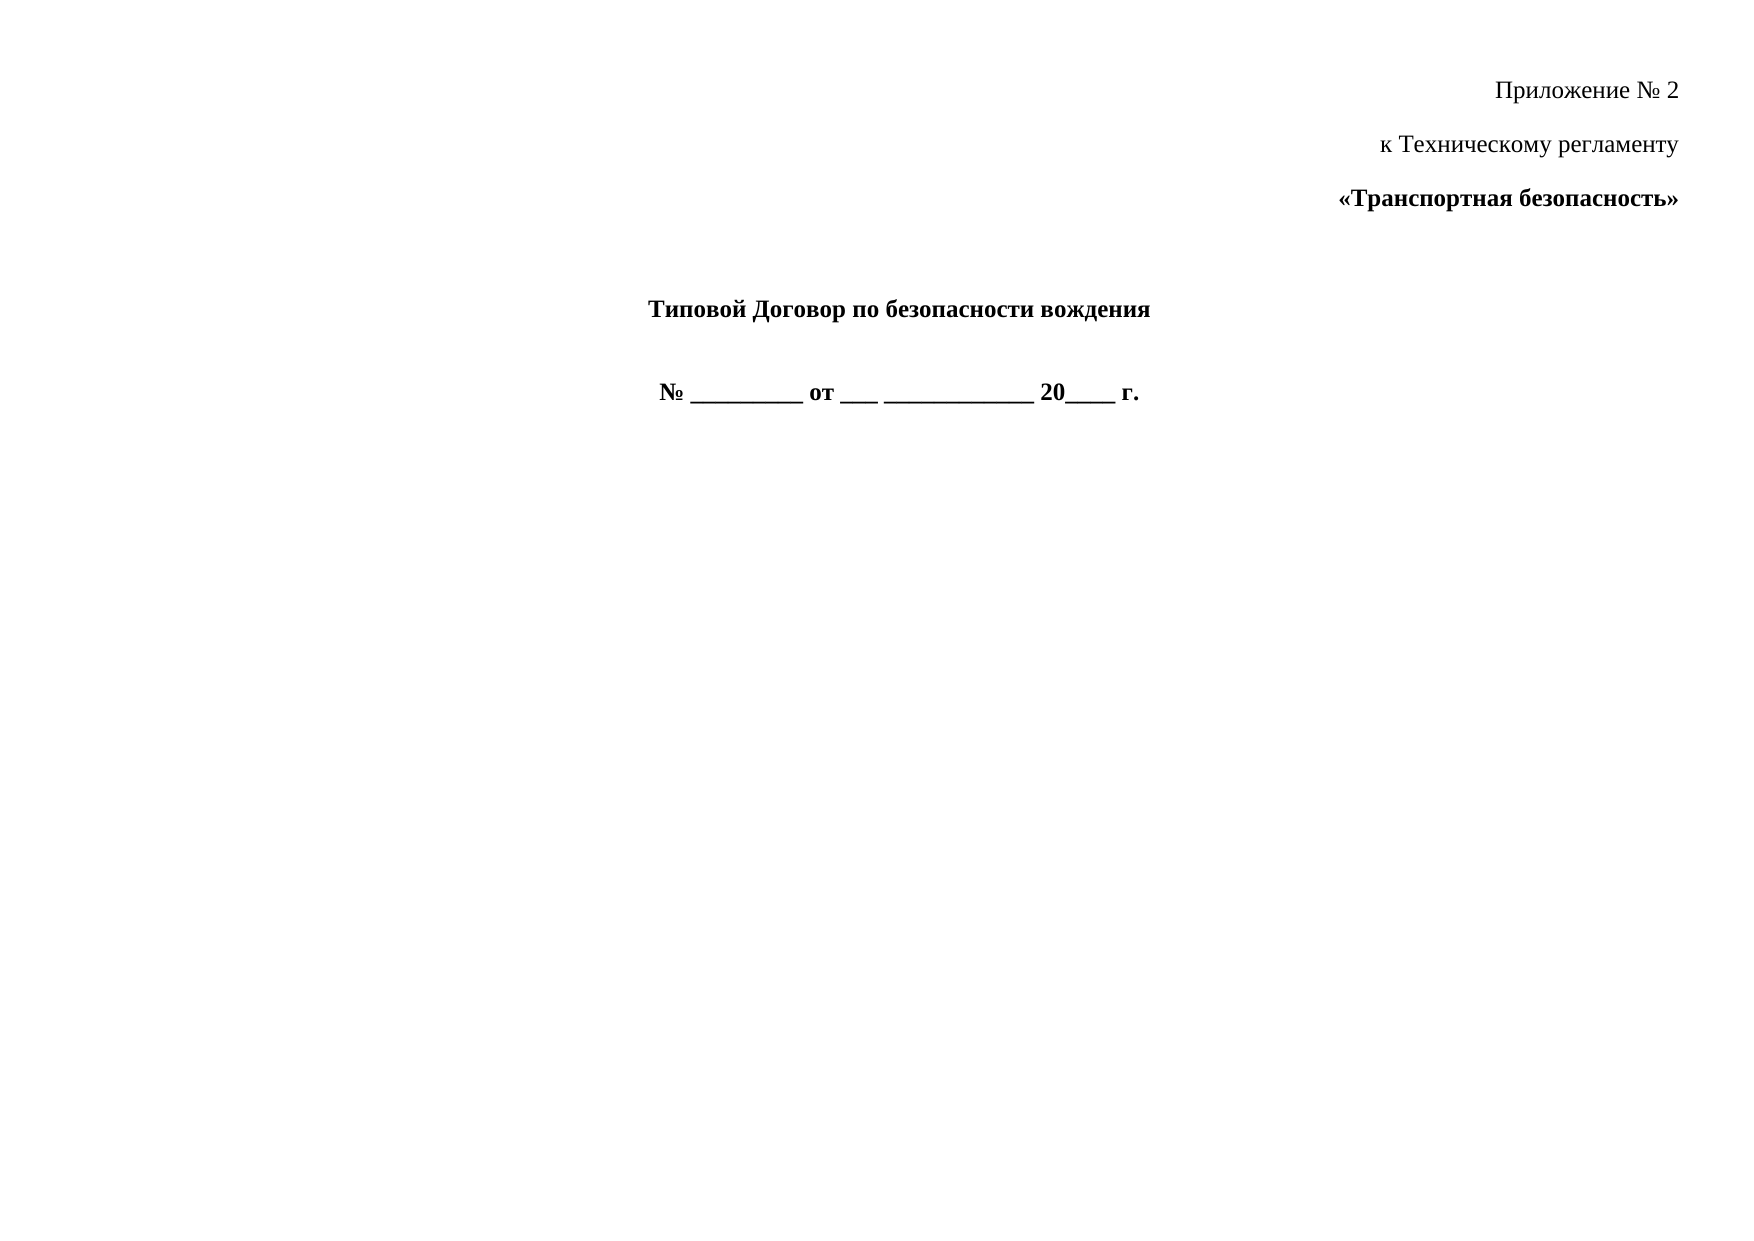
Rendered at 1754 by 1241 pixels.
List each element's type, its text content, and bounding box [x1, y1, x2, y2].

title «Транспортная безопасность» [119, 183, 1679, 211]
subtitle Типовой Договор по безопасности вождения [119, 294, 1679, 323]
text Приложение № 2 [119, 75, 1679, 104]
text к Техническому регламенту [119, 129, 1679, 158]
text № _________ от ___ ____________ 20____ г. [119, 377, 1679, 405]
